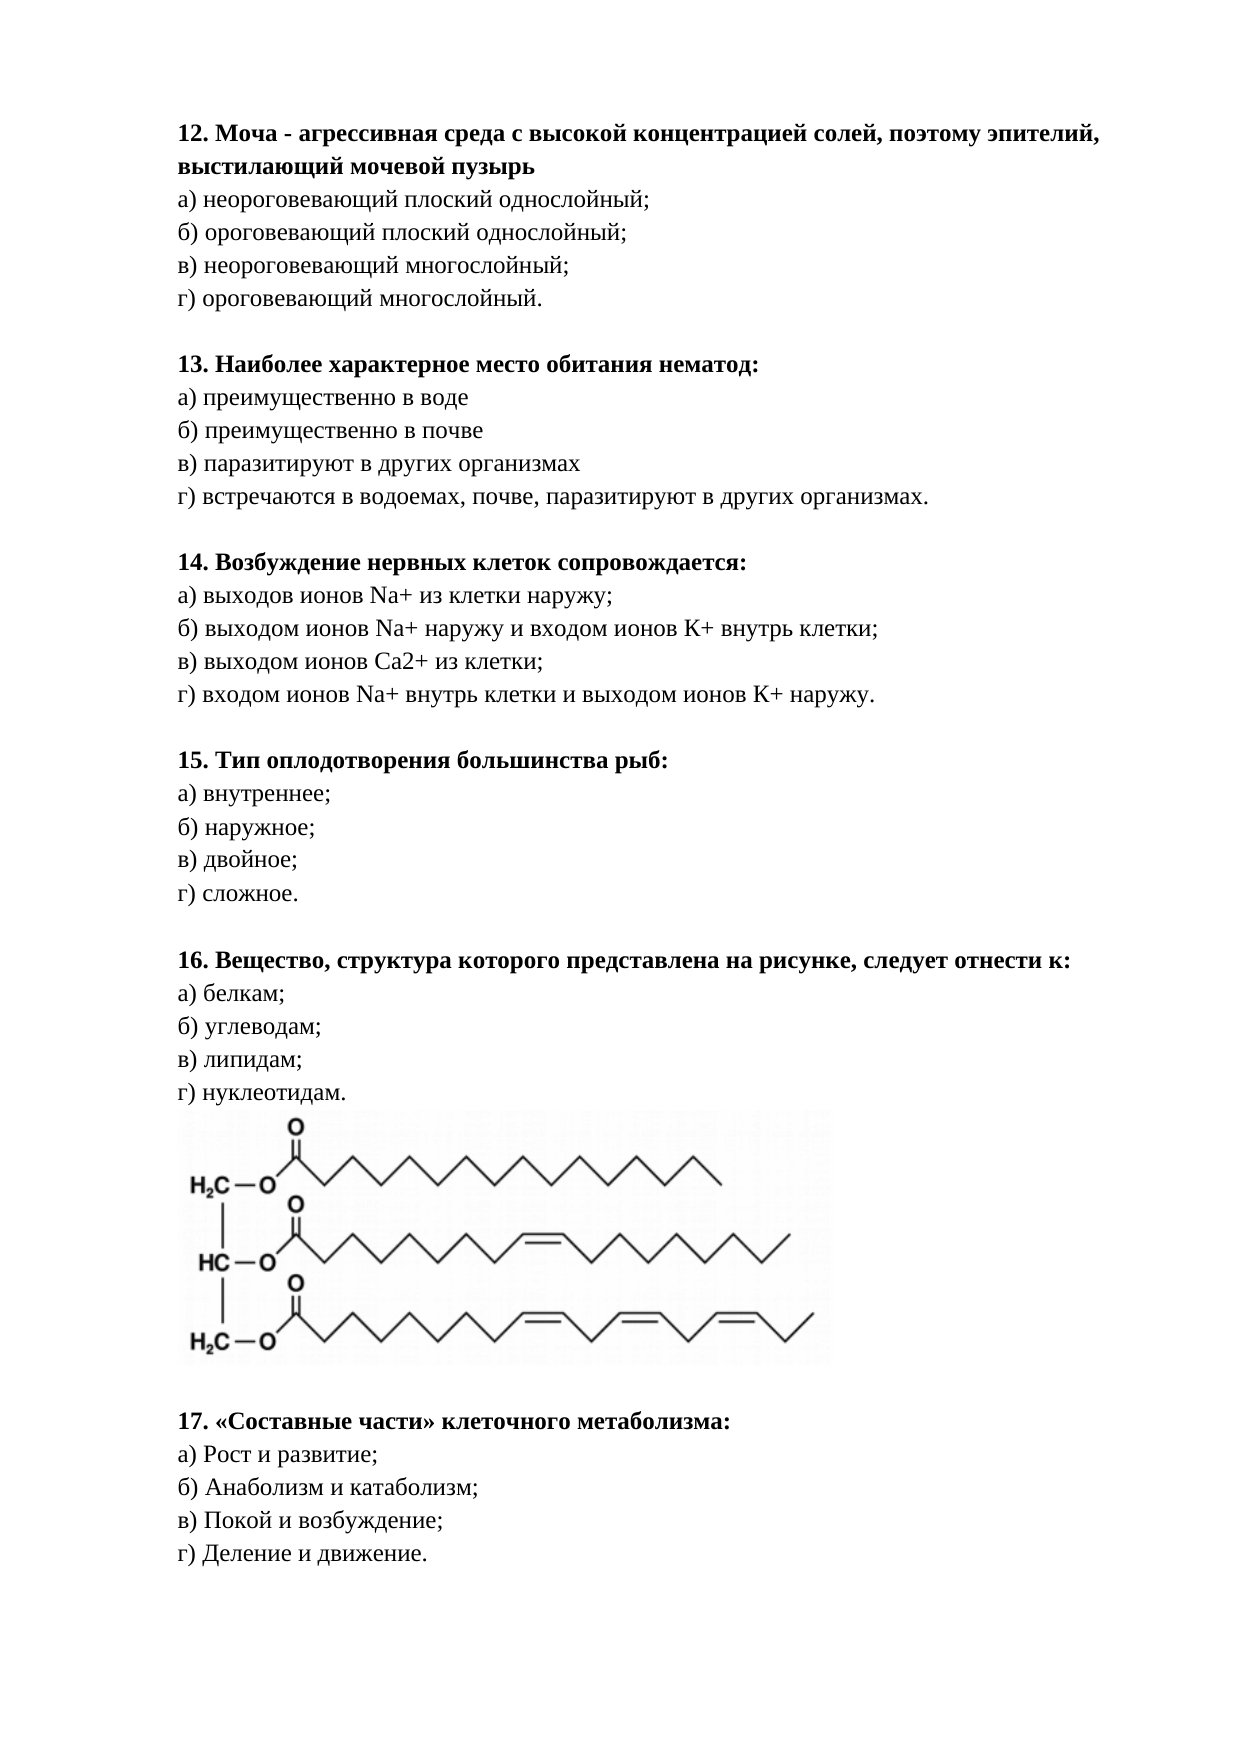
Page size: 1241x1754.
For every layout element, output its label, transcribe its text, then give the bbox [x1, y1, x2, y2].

text а) внутреннее; [177, 778, 1152, 807]
text б) Анаболизм и катаболизм; [177, 1472, 1152, 1501]
text 14. Возбуждение нервных клеток сопровождается: [177, 547, 1152, 576]
text в) паразитируют в других организмах [177, 448, 1152, 477]
text б) преимущественно в почве [177, 415, 1152, 444]
text г) Деление и движение. [177, 1538, 1152, 1567]
text выстилающий мочевой пузырь [177, 151, 1152, 180]
text г) входом ионов Na+ внутрь клетки и выходом ионов К+ наружу. [177, 679, 1152, 708]
text а) белкам; [177, 978, 1152, 1007]
text б) углеводам; [177, 1011, 1152, 1039]
text а) выходов ионов Na+ из клетки наружу; [177, 580, 1152, 609]
text 15. Тип оплодотворения большинства рыб: [177, 746, 1152, 774]
text а) Рост и развитие; [177, 1439, 1152, 1468]
text г) нуклеотидам. [177, 1077, 1152, 1106]
text б) ороговевающий плоский однослойный; [177, 217, 1152, 246]
text б) выходом ионов Na+ наружу и входом ионов К+ внутрь клетки; [177, 613, 1152, 642]
text 13. Наиболее характерное место обитания нематод: [177, 349, 1152, 378]
picture [177, 1110, 834, 1368]
text в) липидам; [177, 1044, 1152, 1073]
text г) встречаются в водоемах, почве, паразитируют в других организмах. [177, 481, 1152, 510]
text а) неороговевающий плоский однослойный; [177, 184, 1152, 213]
text г) ороговевающий многослойный. [177, 283, 1152, 312]
text в) неороговевающий многослойный; [177, 250, 1152, 279]
text в) двойное; [177, 844, 1152, 873]
text в) Покой и возбуждение; [177, 1505, 1152, 1534]
text г) сложное. [177, 878, 1152, 906]
text 12. Моча - агрессивная среда с высокой концентрацией солей, поэтому эпителий, [177, 118, 1152, 147]
text б) наружное; [177, 812, 1152, 840]
text 17. «Составные части» клеточного метаболизма: [177, 1406, 1152, 1434]
text а) преимущественно в воде [177, 382, 1152, 411]
text 16. Вещество, структура которого представлена на рисунке, следует отнести к: [177, 945, 1152, 973]
text в) выходом ионов Ca2+ из клетки; [177, 646, 1152, 675]
